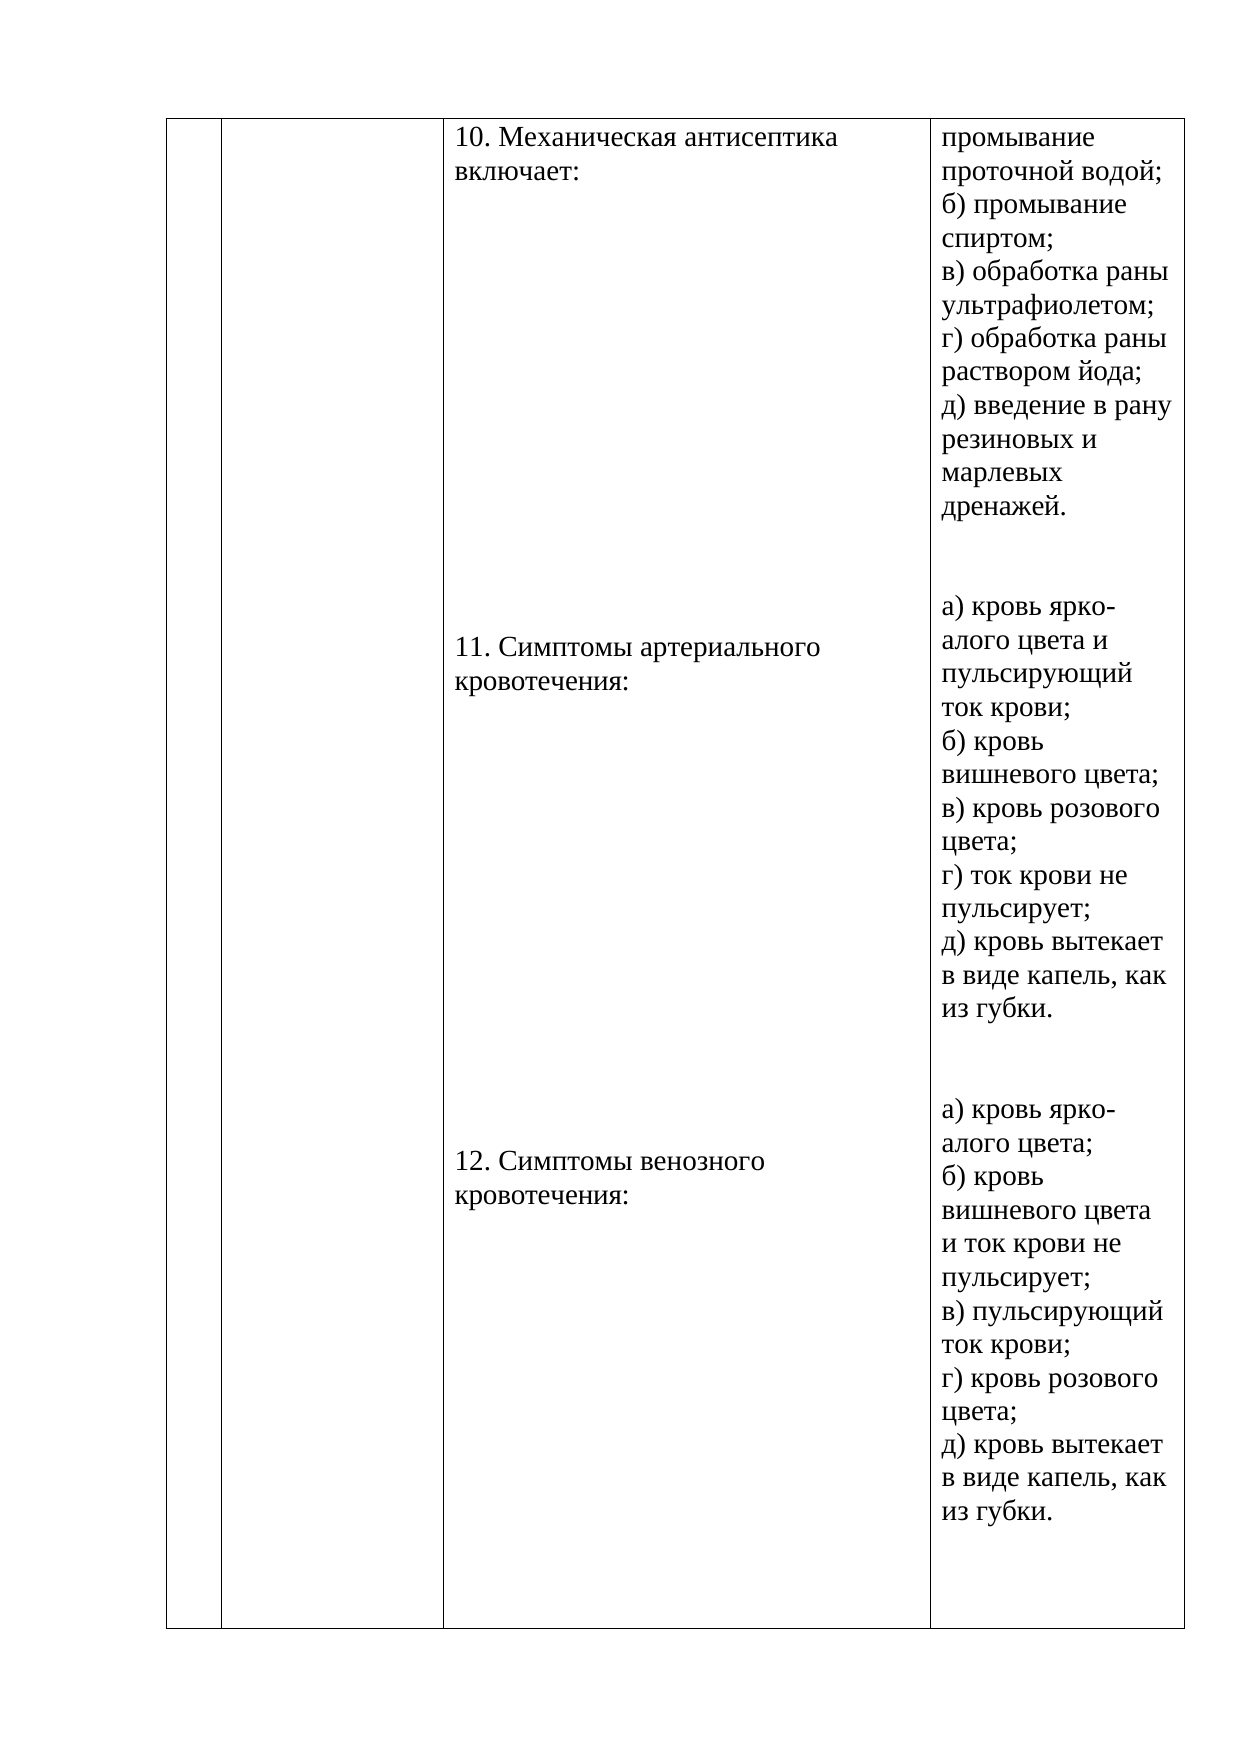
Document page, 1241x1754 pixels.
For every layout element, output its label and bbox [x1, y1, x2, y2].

table_cell [222, 119, 443, 1628]
table_cell [931, 119, 1184, 1628]
table_cell [444, 119, 930, 1628]
table_cell [167, 119, 221, 1628]
